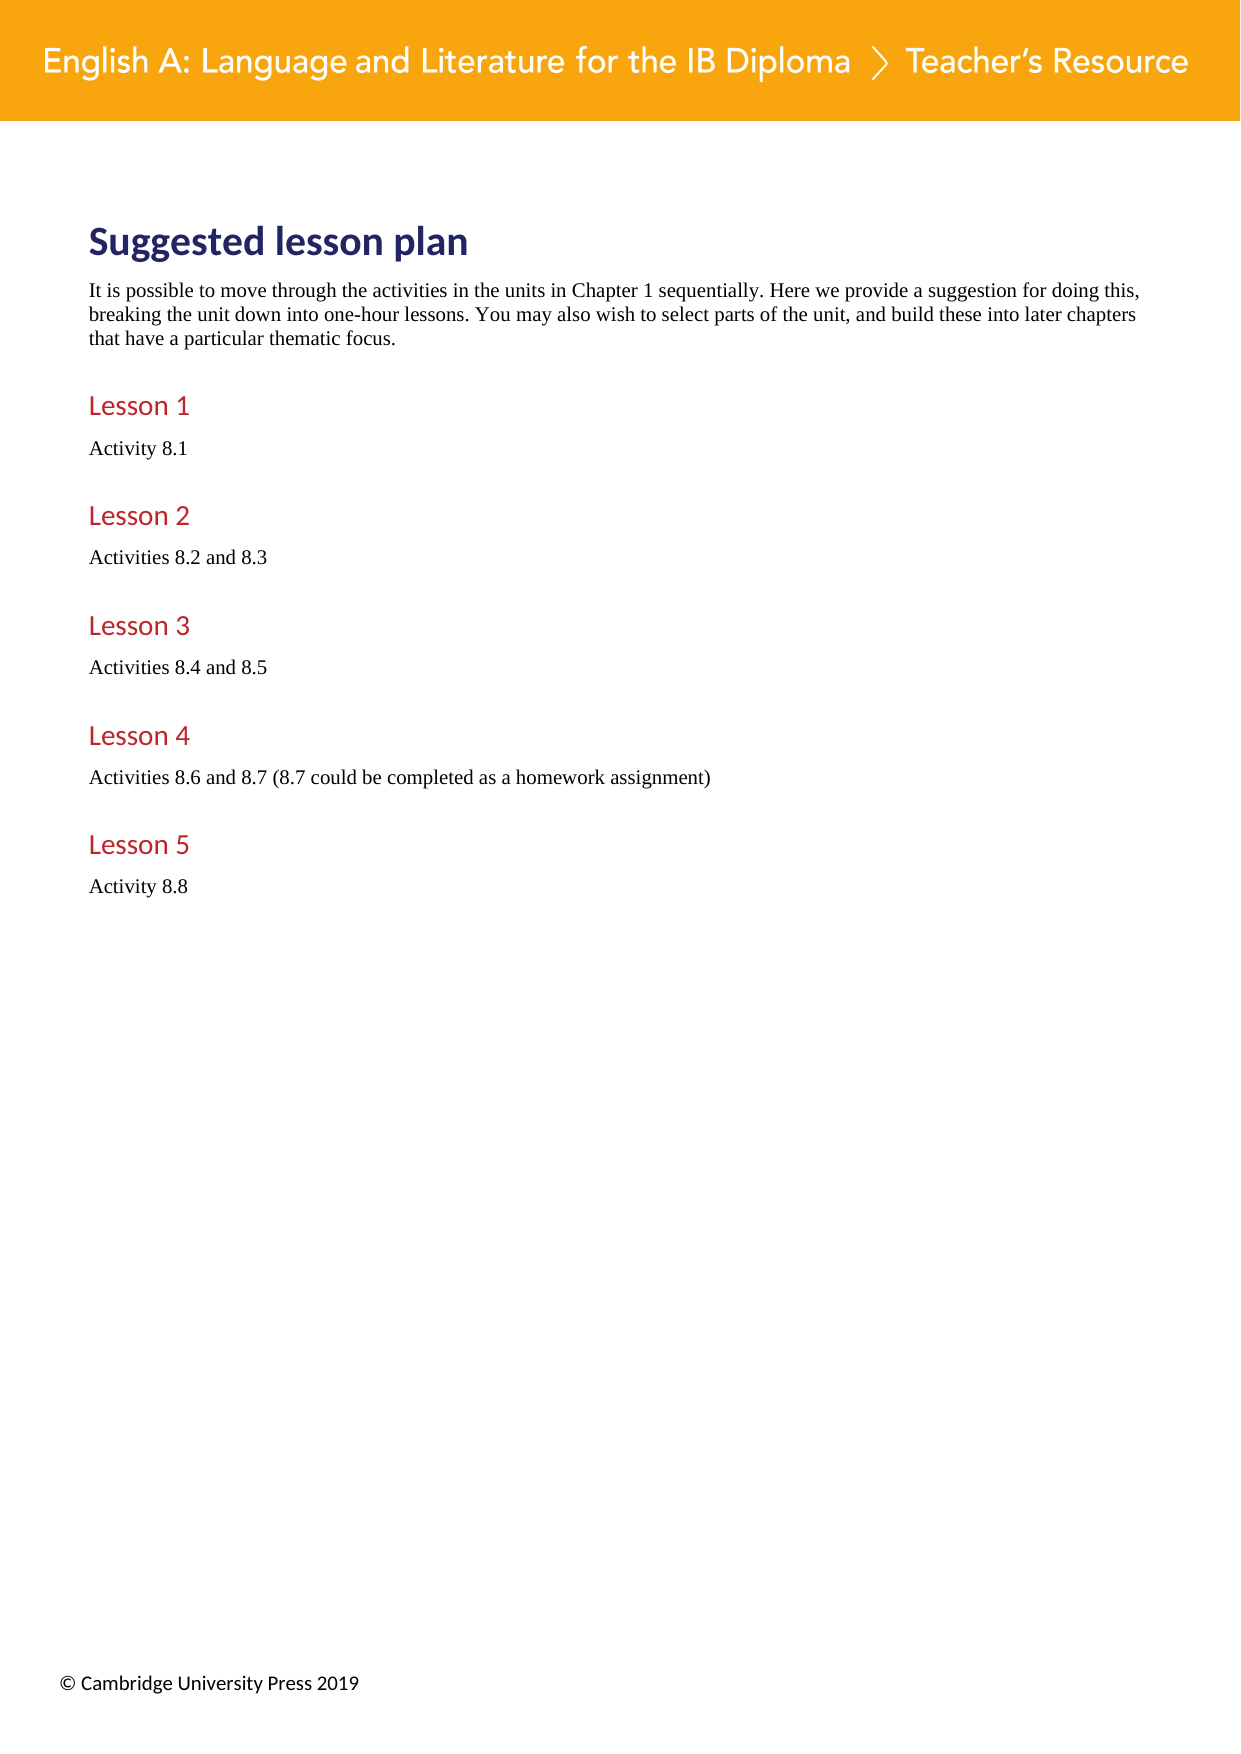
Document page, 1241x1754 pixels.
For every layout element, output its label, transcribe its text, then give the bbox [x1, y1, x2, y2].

text Activity 8.8 [88, 874, 1152, 898]
text It is possible to move through the activities in the units in Chapter 1 sequentially. Here we provide a suggestion for doing this, breaking the unit down into one-hour lessons. You may also wish to select parts of the unit, and build these into later chapters that have a particular thematic focus. [88, 278, 1152, 350]
text Lesson 5 [88, 826, 1152, 862]
text Lesson 2 [88, 497, 1152, 533]
text Lesson 3 [88, 607, 1152, 642]
text Activities 8.4 and 8.5 [88, 655, 1152, 679]
text Lesson 1 [88, 387, 1152, 423]
text Activities 8.2 and 8.3 [88, 545, 1152, 569]
text Lesson 4 [88, 717, 1152, 752]
picture [0, 0, 1241, 121]
text Suggested lesson plan [88, 214, 1152, 265]
text Activity 8.1 [88, 436, 1152, 460]
text Activities 8.6 and 8.7 (8.7 could be completed as a homework assignment) [88, 765, 1152, 789]
